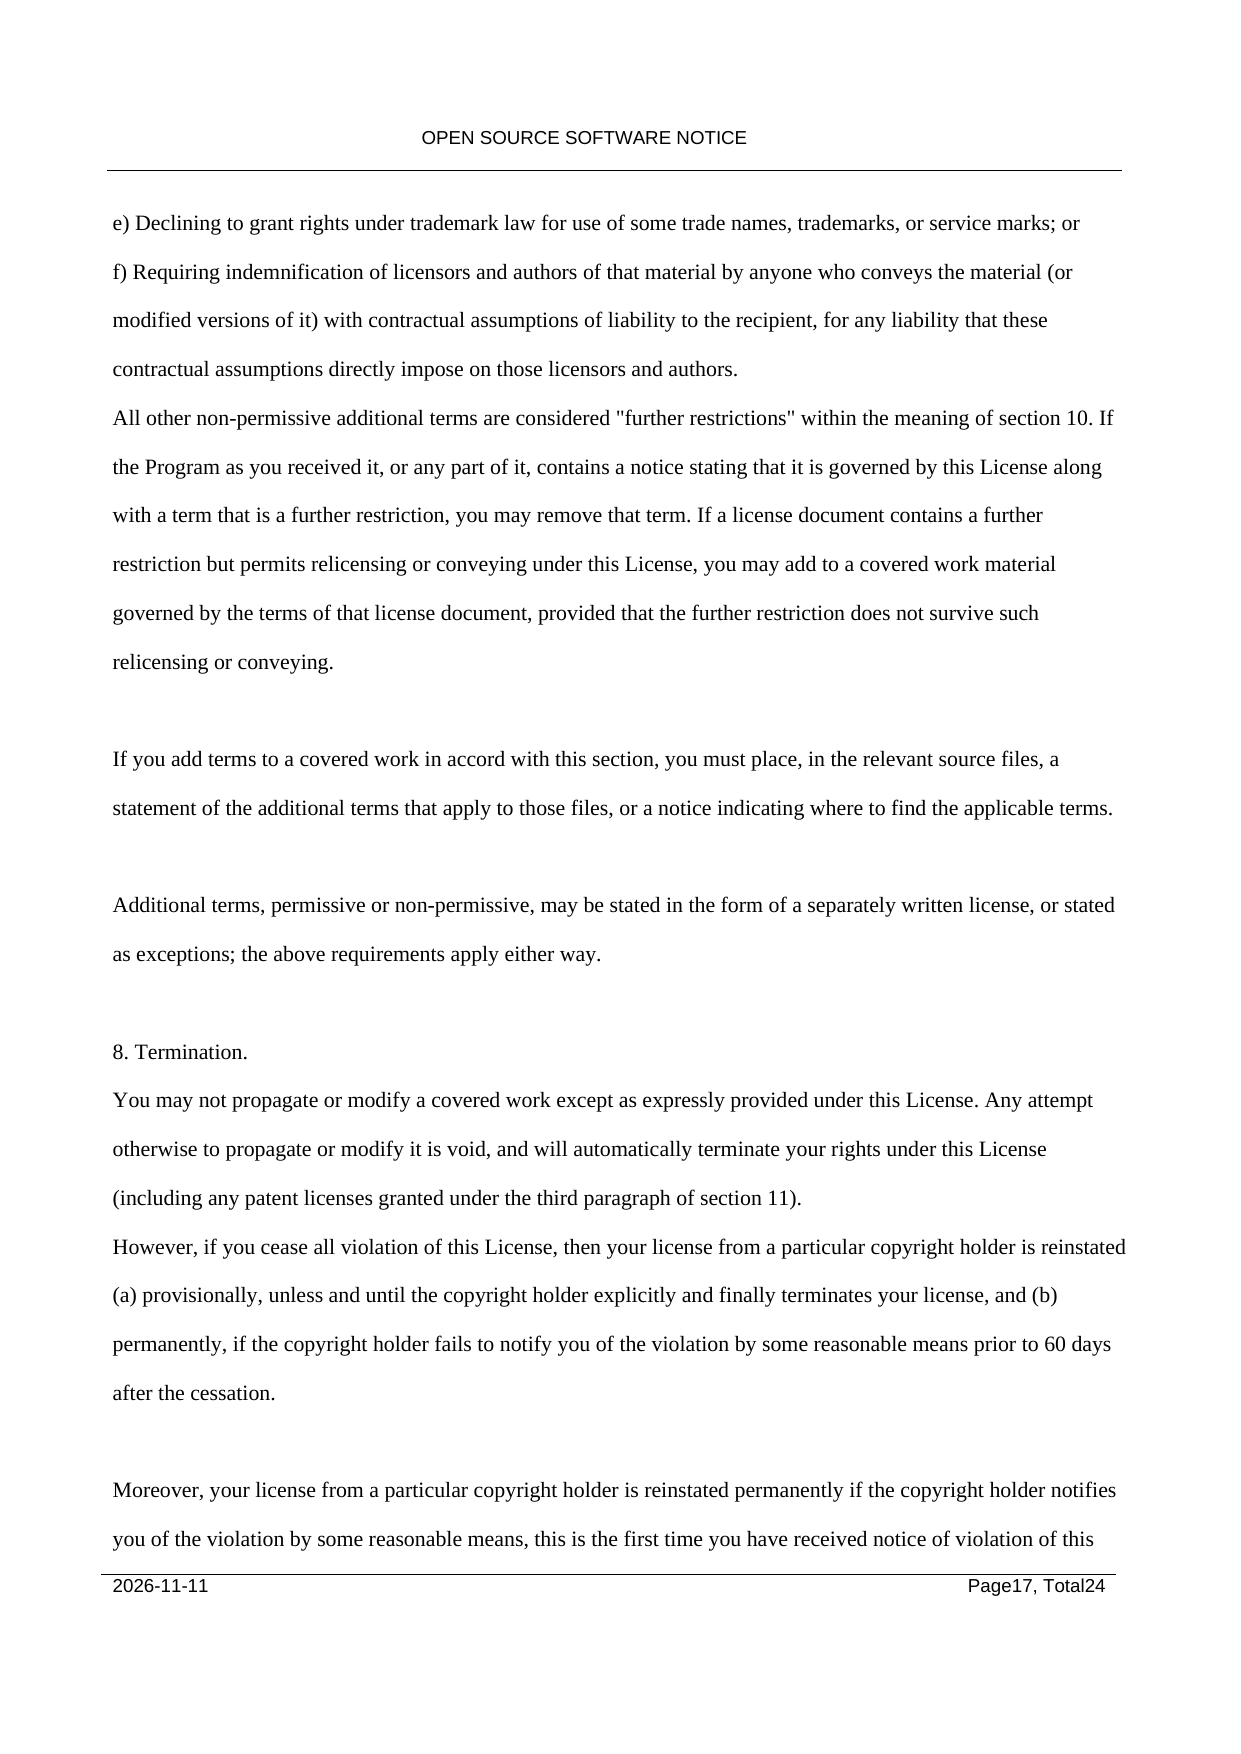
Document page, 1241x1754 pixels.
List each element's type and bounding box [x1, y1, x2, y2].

text [112, 206, 1128, 1555]
